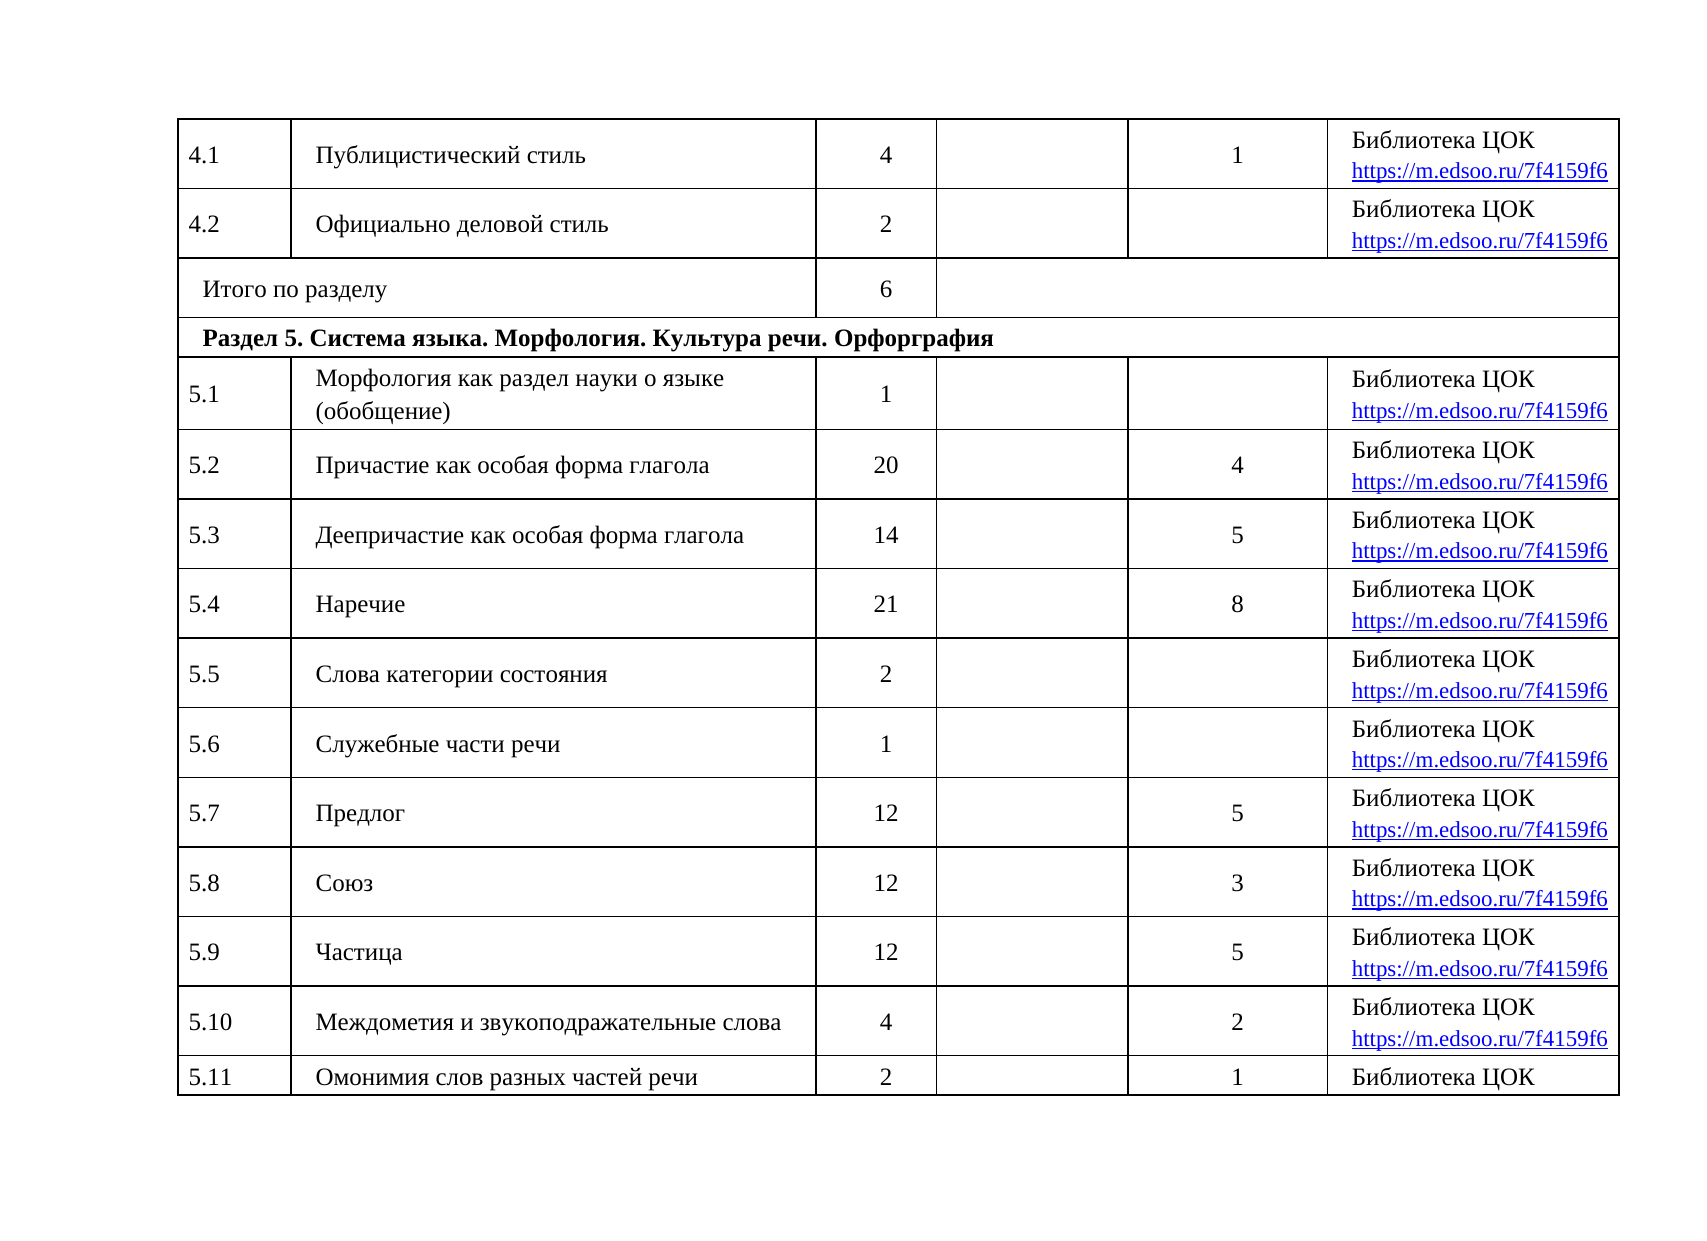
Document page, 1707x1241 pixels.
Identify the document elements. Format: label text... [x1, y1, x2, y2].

table_cell 1 [817, 358, 936, 428]
table_cell Публицистический стиль [292, 120, 815, 188]
table_cell 5.3 [179, 500, 290, 568]
table_cell 5.1 [179, 358, 290, 428]
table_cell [1328, 120, 1618, 188]
table_cell Библиотека ЦОК https://m.edsoo.ru/7f4159f6 [1328, 358, 1618, 428]
table_cell 5.9 [179, 917, 290, 985]
table_cell [937, 358, 1127, 428]
table_cell Союз [292, 848, 815, 916]
table_cell Библиотека ЦОК https://m.edsoo.ru/7f4159f6 [1328, 917, 1618, 985]
table_cell [1129, 189, 1327, 257]
table_cell 4 [817, 120, 936, 188]
table_cell 5 [1129, 500, 1327, 568]
table_cell 4 [1129, 430, 1327, 498]
table_cell 2 [817, 639, 936, 707]
table_cell 6 [817, 259, 936, 317]
table_cell Деепричастие как особая форма глагола [292, 500, 815, 568]
table_cell [937, 639, 1127, 707]
table_cell 4.1 [179, 120, 290, 188]
table_cell Библиотека ЦОК https://m.edsoo.ru/7f4159f6 [1328, 848, 1618, 916]
table_cell [937, 917, 1127, 985]
table_cell 5.2 [179, 430, 290, 498]
table_cell 3 [1129, 848, 1327, 916]
table_cell 4 [817, 987, 936, 1055]
table_cell Служебные части речи [292, 708, 815, 776]
table_cell 12 [817, 778, 936, 846]
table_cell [292, 1056, 815, 1094]
table_cell 1 [1129, 1056, 1327, 1094]
table_cell [937, 848, 1127, 916]
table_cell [1328, 1056, 1618, 1094]
table_cell [937, 1056, 1127, 1094]
table_cell 5 [1129, 917, 1327, 985]
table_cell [1328, 189, 1618, 257]
table_cell 8 [1129, 569, 1327, 637]
table_cell 5.7 [179, 778, 290, 846]
table_cell 4.2 [179, 189, 290, 257]
table_cell [937, 259, 1618, 317]
table_cell [1129, 639, 1327, 707]
table_cell 5.4 [179, 569, 290, 637]
table_cell 5.6 [179, 708, 290, 776]
table_cell 14 [817, 500, 936, 568]
table_cell [937, 569, 1127, 637]
table_cell Раздел 5. Система языка. Морфология. Культура речи. Орфорграфия [179, 318, 1618, 356]
table_cell 2 [817, 189, 936, 257]
table_cell Библиотека ЦОК https://m.edsoo.ru/7f4159f6 [1328, 569, 1618, 637]
table_cell Библиотека ЦОК https://m.edsoo.ru/7f4159f6 [1328, 500, 1618, 568]
table_cell 1 [1129, 120, 1327, 188]
table_cell 2 [1129, 987, 1327, 1055]
table_cell 12 [817, 917, 936, 985]
table_cell 1 [817, 708, 936, 776]
table_cell 5.8 [179, 848, 290, 916]
table_cell Частица [292, 917, 815, 985]
table_cell Библиотека ЦОК https://m.edsoo.ru/7f4159f6 [1328, 430, 1618, 498]
table_cell 5.5 [179, 639, 290, 707]
table_cell Предлог [292, 778, 815, 846]
table_cell 5.11 [179, 1056, 290, 1094]
table_cell Причастие как особая форма глагола [292, 430, 815, 498]
table_cell [1129, 358, 1327, 428]
table_cell Итого по разделу [179, 259, 815, 317]
table_cell Библиотека ЦОК https://m.edsoo.ru/7f4159f6 [1328, 639, 1618, 707]
table_cell 20 [817, 430, 936, 498]
table_cell [937, 189, 1127, 257]
table_cell 12 [817, 848, 936, 916]
table_cell Библиотека ЦОК https://m.edsoo.ru/7f4159f6 [1328, 708, 1618, 776]
table_cell [937, 778, 1127, 846]
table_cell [1328, 987, 1618, 1055]
table_cell 5.10 [179, 987, 290, 1055]
table_cell Морфология как раздел науки о языке (обобщение) [292, 358, 815, 428]
table_cell [937, 500, 1127, 568]
table_cell [937, 987, 1127, 1055]
table_cell Междометия и звукоподражательные слова [292, 987, 815, 1055]
table_cell 21 [817, 569, 936, 637]
table_cell [937, 120, 1127, 188]
table_cell Наречие [292, 569, 815, 637]
table_cell Слова категории состояния [292, 639, 815, 707]
table_cell Официально деловой стиль [292, 189, 815, 257]
table_cell 2 [817, 1056, 936, 1094]
table_cell [1129, 708, 1327, 776]
table_cell 5 [1129, 778, 1327, 846]
table_cell [937, 430, 1127, 498]
table_cell [937, 708, 1127, 776]
table_cell Библиотека ЦОК https://m.edsoo.ru/7f4159f6 [1328, 778, 1618, 846]
